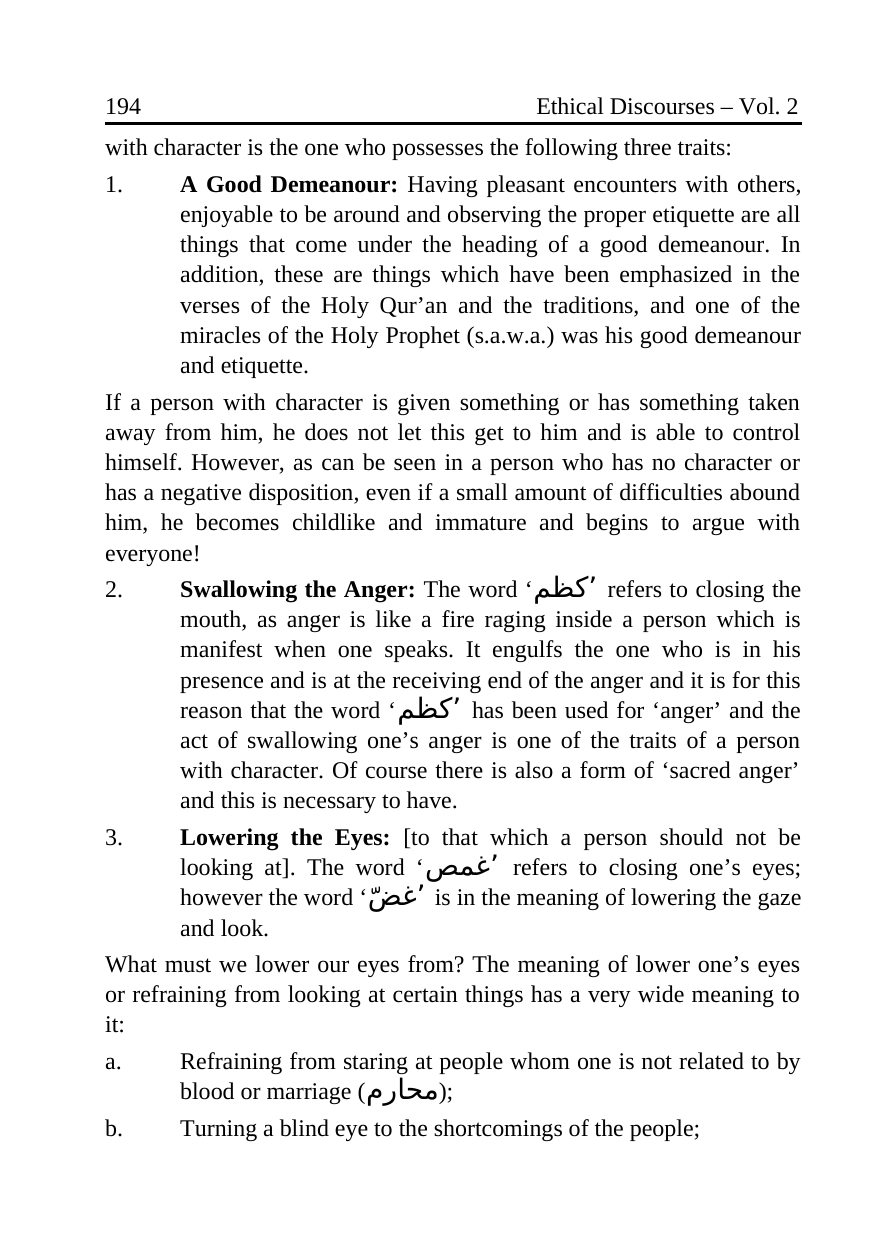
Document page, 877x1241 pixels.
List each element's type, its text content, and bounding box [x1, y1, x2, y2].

text If a person with character is given something or has something taken away from him, he does not let this get to him and is able to control himself. However, as can be seen in a person who has no character or has a negative disposition, even if a small amount of difficulties abound him, he becomes childlike and immature and begins to argue with everyone! [105, 386, 802, 567]
text b. Turning a blind eye to the shortcomings of the people; [105, 1112, 802, 1142]
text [105, 132, 802, 162]
text 2. Swallowing the Anger: The word ‘كظم’ refers to closing the mouth, as anger is like a fire raging inside a person which is manifest when one speaks. It engulfs the one who is in his presence and is at the receiving end of the anger and it is for this reason that the word ‘كظم’ has been used for ‘anger’ and the act of swallowing one’s anger is one of the traits of a person with character. Of course there is also a form of ‘sacred anger’ and this is necessary to have. [105, 573, 802, 815]
text What must we lower our eyes from? The meaning of lower one’s eyes or refraining from looking at certain things has a very wide meaning to it: [105, 948, 802, 1039]
text a. Refraining from staring at people whom one is not related to by blood or marriage (محارم); [105, 1045, 802, 1106]
text 1. A Good Demeanour: Having pleasant encounters with others, enjoyable to be around and observing the proper etiquette are all things that come under the heading of a good demeanour. In addition, these are things which have been emphasized in the verses of the Holy Qur’an and the traditions, and one of the miracles of the Holy Prophet (s.a.w.a.) was his good demeanour and etiquette. [105, 168, 802, 379]
text 3. Lowering the Eyes: [to that which a person should not be looking at]. The word ‘غمص’ refers to closing one’s eyes; however the word ‘غضّ’ is in the meaning of lowering the gaze and look. [105, 821, 802, 942]
